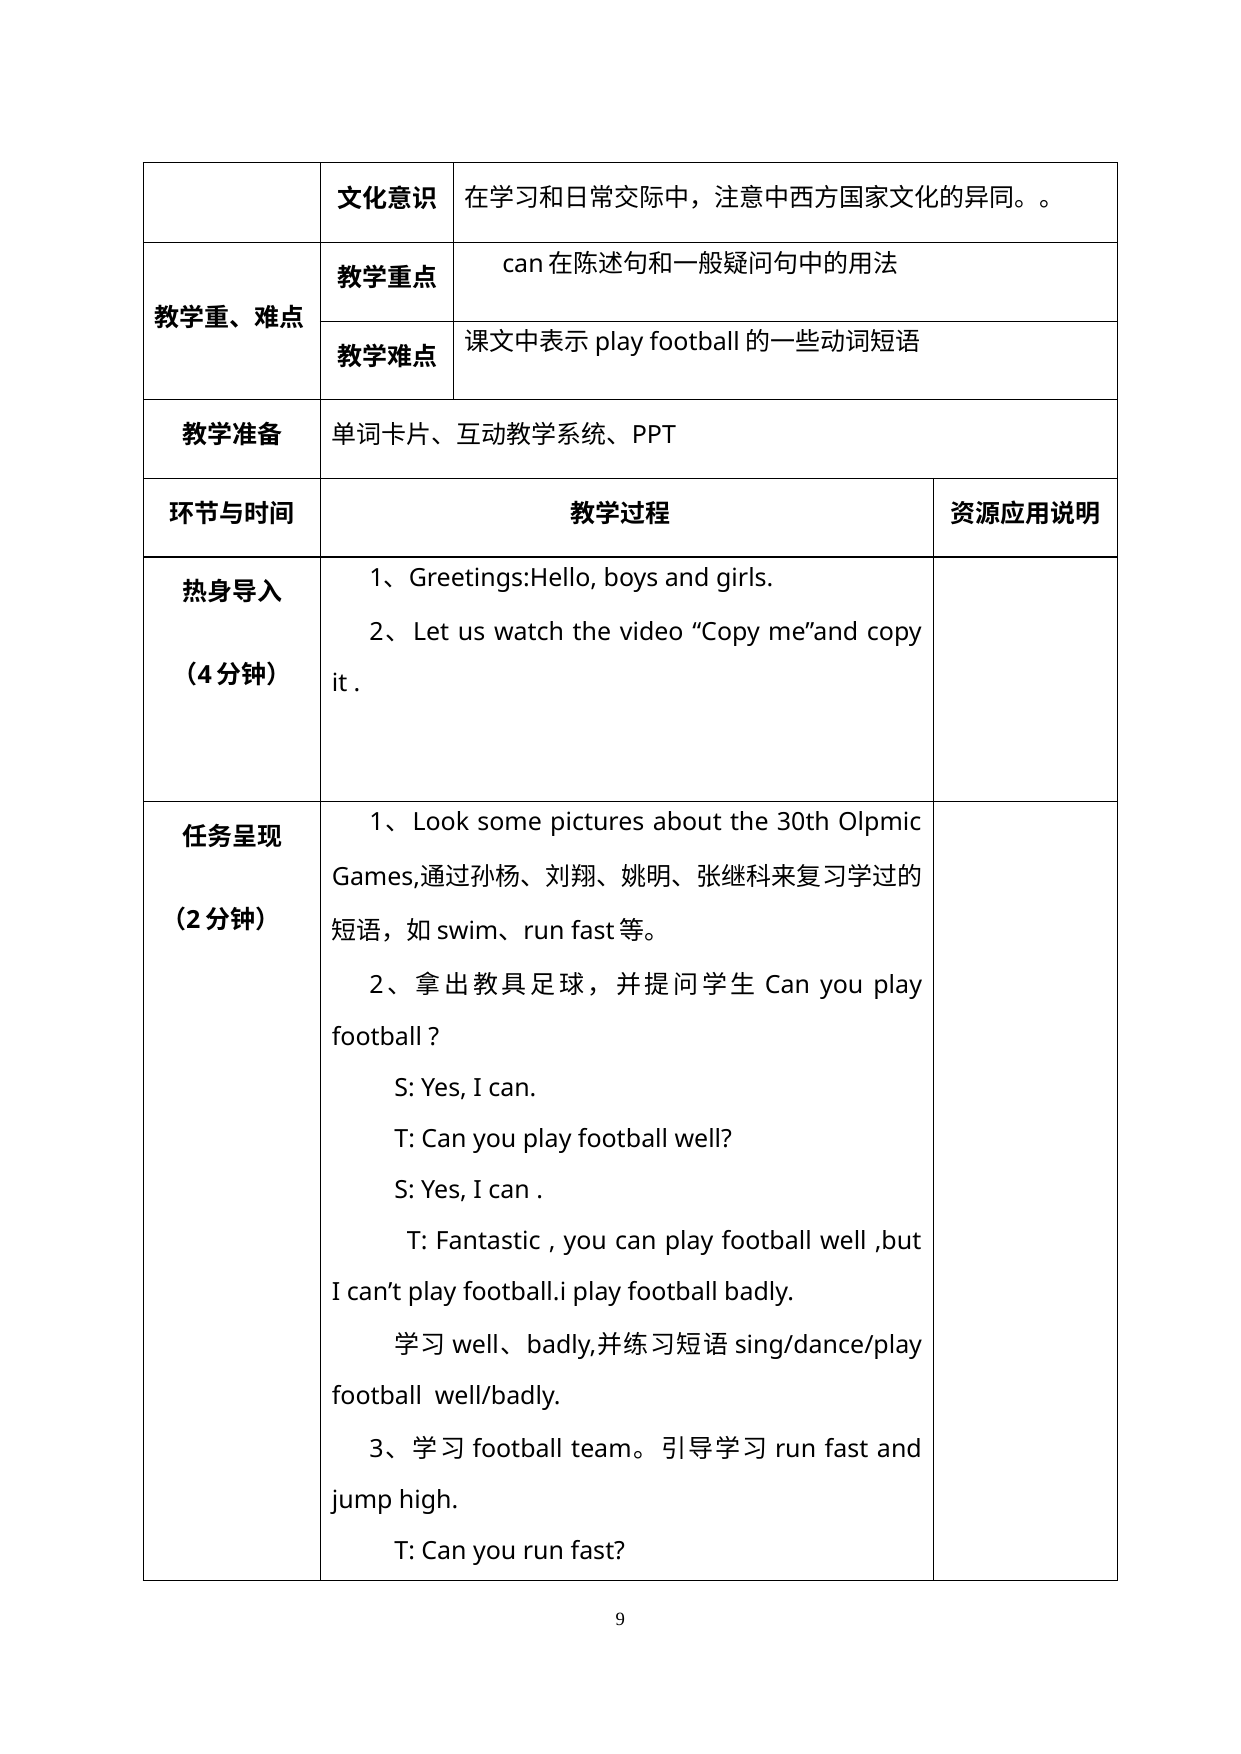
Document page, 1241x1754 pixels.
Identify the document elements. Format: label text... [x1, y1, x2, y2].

table_cell 教学重、难点 [144, 243, 320, 399]
table_cell 热身导入 （4分钟） [144, 558, 320, 801]
table_cell 文化意识 [321, 163, 453, 242]
table_cell 教学难点 [321, 322, 453, 399]
table_cell can在陈述句和一般疑问句中的用法 [454, 243, 1117, 321]
table_cell 任务呈现 （2分钟） [144, 802, 320, 1579]
table_cell [934, 558, 1117, 801]
table_cell 环节与时间 [144, 479, 320, 556]
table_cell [321, 802, 933, 1579]
table_cell 教学过程 [321, 479, 933, 556]
table_cell 资源应用说明 [934, 479, 1117, 556]
table_cell 单词卡片、互动教学系统、PPT [321, 400, 1117, 478]
table_cell 在学习和日常交际中，注意中西方国家文化的异同。。 [454, 163, 1117, 242]
table_cell 课文中表示play football的一些动词短语 [454, 322, 1117, 399]
table_cell [934, 802, 1117, 1579]
table_cell 教学重点 [321, 243, 453, 321]
table_cell 1、Greetings:Hello, boys and girls. 2、Let us watch the video “Copy me”and copy it . [321, 558, 933, 801]
table_cell 教学准备 [144, 400, 320, 478]
